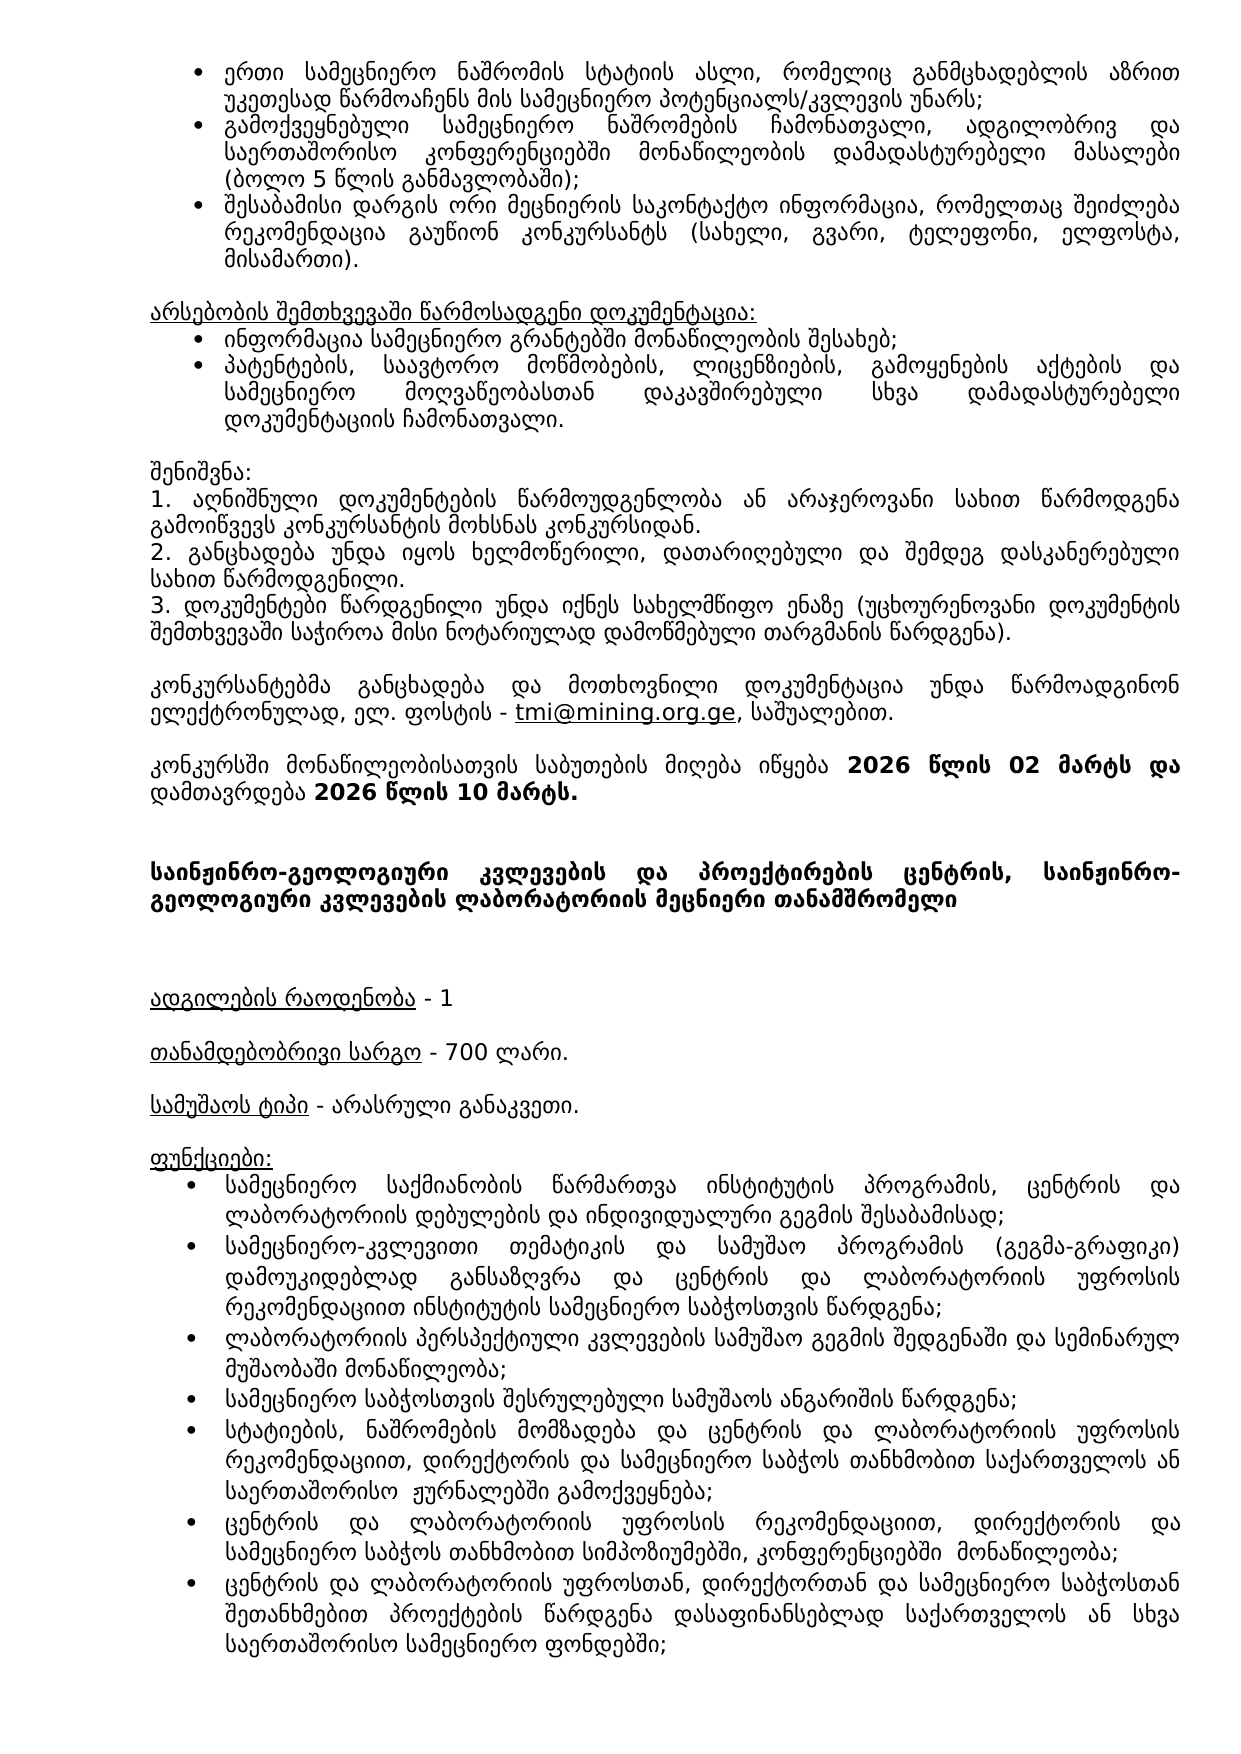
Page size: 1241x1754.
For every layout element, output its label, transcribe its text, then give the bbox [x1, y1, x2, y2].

list სტატიების, ნაშრომების მომზადება და ცენტრის და ლაბორატორიის უფროსის რეკომენდაციით, დირექტორის და სამეცნიერო საბჭოს თანხმობით საქართველოს ან საერთაშორისო ჟურნალებში გამოქვეყნება; [187, 1417, 1181, 1505]
text ადგილების რაოდენობა - 1 [150, 985, 1181, 1012]
list ცენტრის და ლაბორატორიის უფროსის რეკომენდაციით, დირექტორის და სამეცნიერო საბჭოს თანხმობით სიმპოზიუმებში, კონფერენციებში მონაწილეობა; [187, 1509, 1181, 1566]
list არსებობის შემთხვევაში წარმოსადგენი დოკუმენტაცია: [150, 299, 1181, 326]
list ლაბორატორიის პერსპექტიული კვლევების სამუშაო გეგმის შედგენაში და სემინარულ მუშაობაში მონაწილეობა; [187, 1325, 1181, 1382]
list ერთი სამეცნიერო ნაშრომის სტატიის ასლი, რომელიც განმცხადებლის აზრით უკეთესად წარმოაჩენს მის სამეცნიერო პოტენციალს/კვლევის უნარს; [194, 59, 1181, 112]
text სამუშაოს ტიპი - არასრული განაკვეთი. [150, 1092, 1181, 1119]
text კონკურსანტებმა განცხადება და მოთხოვნილი დოკუმენტაცია უნდა წარმოადგინონ ელექტრონულად, ელ. ფოსტის - tmi@mining.org.ge, საშუალებით. [150, 672, 1181, 726]
list ცენტრის და ლაბორატორიის უფროსთან, დირექტორთან და სამეცნიერო საბჭოსთან შეთანხმებით პროექტების წარდგენა დასაფინანსებლად საქართველოს ან სხვა საერთაშორისო სამეცნიერო ფონდებში; [187, 1570, 1181, 1658]
text შენიშვნა: [150, 459, 1181, 486]
text ფუნქციები: [150, 1145, 1181, 1172]
text კონკურსში მონაწილეობისათვის საბუთების მიღება იწყება 2026 წლის 02 მარტს და დამთავრდება 2026 წლის 10 მარტს. [150, 752, 1181, 806]
list შესაბამისი დარგის ორი მეცნიერის საკონტაქტო ინფორმაცია, რომელთაც შეიძლება რეკომენდაცია გაუწიონ კონკურსანტს (სახელი, გვარი, ტელეფონი, ელფოსტა, მისამართი). [194, 192, 1181, 272]
list სამეცნიერო-კვლევითი თემატიკის და სამუშაო პროგრამის (გეგმა-გრაფიკი) დამოუკიდებლად განსაზღვრა და ცენტრის და ლაბორატორიის უფროსის რეკომენდაციით ინსტიტუტის სამეცნიერო საბჭოსთვის წარდგენა; [187, 1233, 1181, 1321]
list ინფორმაცია სამეცნიერო გრანტებში მონაწილეობის შესახებ; [194, 326, 1181, 352]
text თანამდებობრივი სარგო - 700 ლარი. [150, 1039, 1181, 1065]
list გამოქვეყნებული სამეცნიერო ნაშრომების ჩამონათვალი, ადგილობრივ და საერთაშორისო კონფერენციებში მონაწილეობის დამადასტურებელი მასალები (ბოლო 5 წლის განმავლობაში); [194, 112, 1181, 192]
text 1. აღნიშნული დოკუმენტების წარმოუდგენლობა ან არაჯეროვანი სახით წარმოდგენა გამოიწვევს კონკურსანტის მოხსნას კონკურსიდან. [150, 486, 1181, 539]
list სამეცნიერო საქმიანობის წარმართვა ინსტიტუტის პროგრამის, ცენტრის და ლაბორატორიის დებულების და ინდივიდუალური გეგმის შესაბამისად; [187, 1172, 1181, 1229]
text 3. დოკუმენტები წარდგენილი უნდა იქნეს სახელმწიფო ენაზე (უცხოურენოვანი დოკუმენტის შემთხვევაში საჭიროა მისი ნოტარიულად დამოწმებული თარგმანის წარდგენა). [150, 592, 1181, 646]
text 2. განცხადება უნდა იყოს ხელმოწერილი, დათარიღებული და შემდეგ დასკანერებული სახით წარმოდგენილი. [150, 539, 1181, 592]
list პატენტების, საავტორო მოწმობების, ლიცენზიების, გამოყენების აქტების და სამეცნიერო მოღვაწეობასთან დაკავშირებული სხვა დამადასტურებელი დოკუმენტაციის ჩამონათვალი. [194, 352, 1181, 432]
text საინჟინრო-გეოლოგიური კვლევების და პროექტირების ცენტრის, საინჟინრო-გეოლოგიური კვლევების ლაბორატორიის მეცნიერი თანამშრომელი [150, 859, 1181, 912]
list სამეცნიერო საბჭოსთვის შესრულებული სამუშაოს ანგარიშის წარდგენა; [187, 1386, 1181, 1413]
